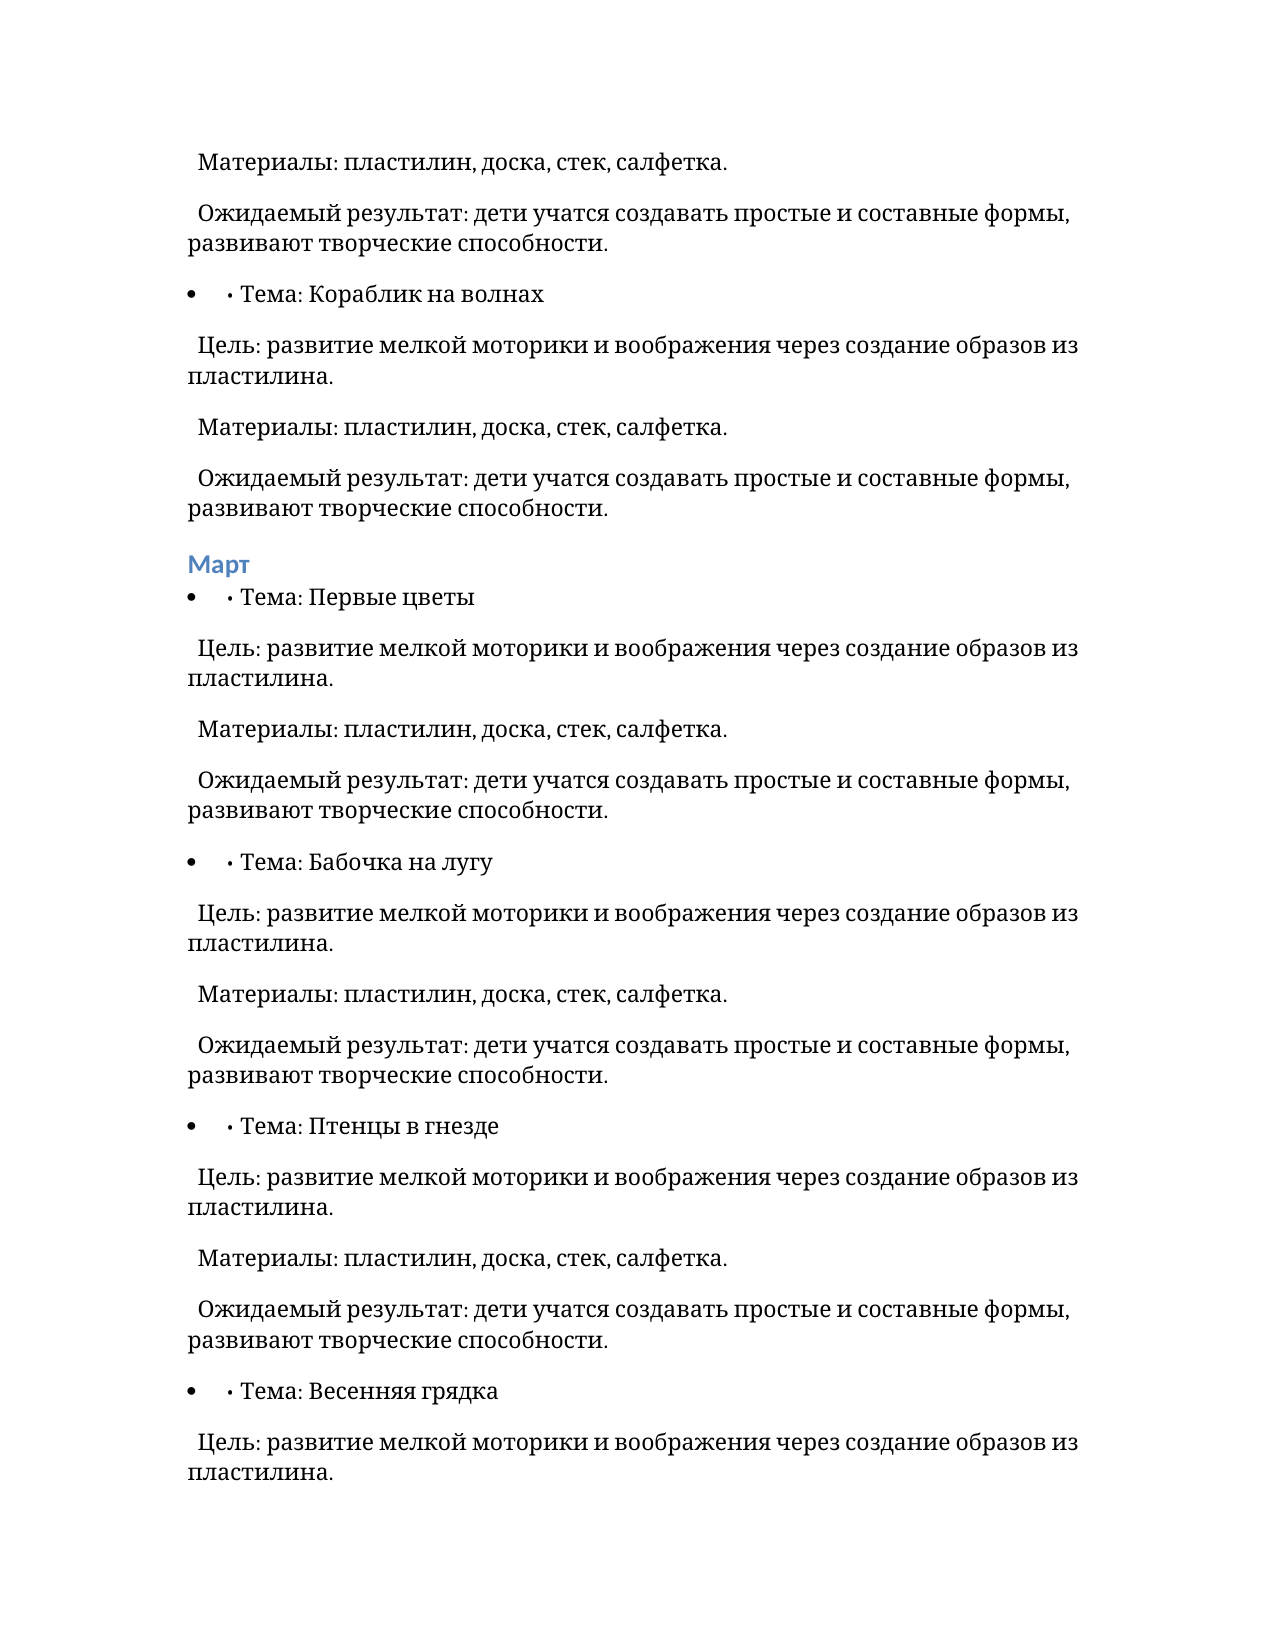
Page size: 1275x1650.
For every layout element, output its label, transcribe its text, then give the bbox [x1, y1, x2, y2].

text Цель: развитие мелкой моторики и воображения через создание образов из пластилина. [187, 1429, 1087, 1486]
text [187, 201, 1087, 258]
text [187, 1297, 1087, 1354]
text Материалы: пластилин, доска, стек, салфетка. [187, 982, 1087, 1008]
text Материалы: пластилин, доска, стек, салфетка. [187, 414, 1087, 441]
text Цель: развитие мелкой моторики и воображения через создание образов из пластилина. [187, 900, 1087, 957]
text Цель: развитие мелкой моторики и воображения через создание образов из пластилина. [187, 636, 1087, 692]
list • Тема: Весенняя грядка [187, 1378, 1087, 1405]
list • Тема: Птенцы в гнезде [187, 1114, 1087, 1140]
list • Тема: Бабочка на лугу [187, 849, 1087, 876]
list • Тема: Кораблик на волнах [187, 282, 1087, 309]
subtitle Март [187, 547, 1087, 580]
text Ожидаемый результат: дети учатся создавать простые и составные формы, развивают творческие способности. [187, 768, 1087, 825]
text Цель: развитие мелкой моторики и воображения через создание образов из пластилина. [187, 1165, 1087, 1222]
text Ожидаемый результат: дети учатся создавать простые и составные формы, развивают творческие способности. [187, 466, 1087, 522]
text Материалы: пластилин, доска, стек, салфетка. [187, 150, 1087, 176]
text Материалы: пластилин, доска, стек, салфетка. [187, 1246, 1087, 1273]
text Цель: развитие мелкой моторики и воображения через создание образов из пластилина. [187, 333, 1087, 390]
list • Тема: Первые цветы [187, 585, 1087, 611]
text Ожидаемый результат: дети учатся создавать простые и составные формы, развивают творческие способности. [187, 1033, 1087, 1089]
text Материалы: пластилин, доска, стек, салфетка. [187, 717, 1087, 743]
